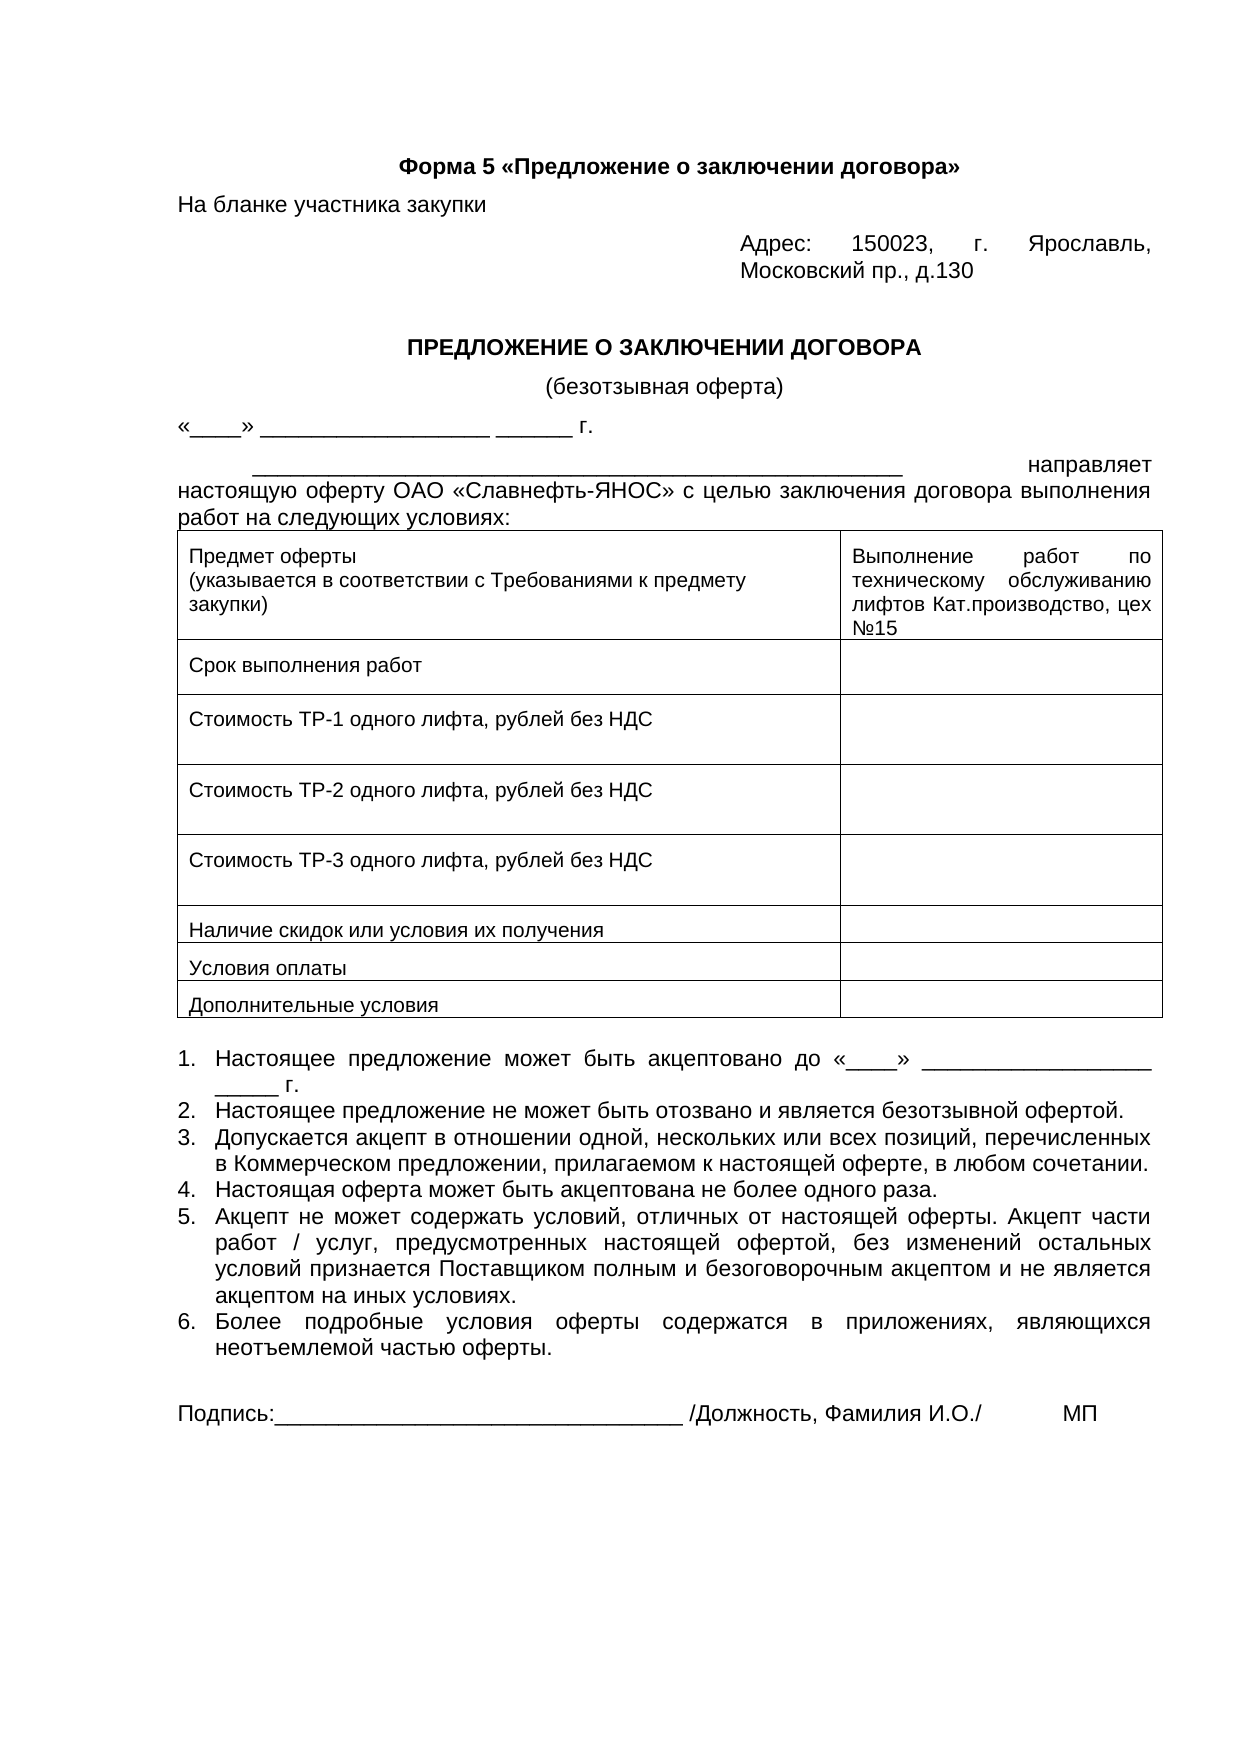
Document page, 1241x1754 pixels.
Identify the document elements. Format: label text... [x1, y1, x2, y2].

list Настоящее предложение может быть акцептовано до «____» __________________ _____ г. [177, 1044, 1152, 1097]
table_cell [841, 640, 1162, 694]
text Адрес: 150023, г. Ярославль, Московский пр., д.130 [740, 230, 1152, 283]
text Подпись:________________________________ /Должность, Фамилия И.О./ МП [177, 1399, 1152, 1426]
text ___________________________________________________ направляет настоящую оферту ОАО «Славнефть-ЯНОС» с целью заключения договора выполнения работ на следующих условиях: [177, 451, 1152, 530]
table_cell [841, 695, 1162, 764]
table_cell Наличие скидок или условия их получения [178, 906, 840, 942]
text (безотзывная оферта) [177, 373, 1152, 399]
text На бланке участника закупки [177, 191, 1152, 218]
list Допускается акцепт в отношении одной, нескольких или всех позиций, перечисленных в Коммерческом предложении, прилагаемом к настоящей оферте, в любом сочетании. [177, 1123, 1152, 1176]
list Акцепт не может содержать условий, отличных от настоящей оферты. Акцепт части работ / услуг, предусмотренных настоящей офертой, без изменений остальных условий признается Поставщиком полным и безоговорочным акцептом и не является акцептом на иных условиях. [177, 1203, 1152, 1308]
table_cell Стоимость ТР-2 одного лифта, рублей без НДС [178, 765, 840, 834]
table_cell Срок выполнения работ [178, 640, 840, 694]
table_header Предмет оферты (указывается в соответствии с Требованиями к предмету закупки) [178, 531, 840, 639]
table_cell Стоимость ТР-3 одного лифта, рублей без НДС [178, 835, 840, 904]
text ПРЕДЛОЖЕНИЕ О ЗАКЛЮЧЕНИИ ДОГОВОРА [177, 334, 1152, 361]
table_cell Дополнительные условия [178, 981, 840, 1017]
table_cell [841, 906, 1162, 942]
list Более подробные условия оферты содержатся в приложениях, являющихся неотъемлемой частью оферты. [177, 1308, 1152, 1361]
table_cell Условия оплаты [178, 943, 840, 979]
list Настоящая оферта может быть акцептована не более одного раза. [177, 1176, 1152, 1203]
table_header Выполнение работ по техническому обслуживанию лифтов Кат.производство, цех №15 [841, 531, 1162, 639]
table_cell [841, 765, 1162, 834]
table_cell Стоимость ТР-1 одного лифта, рублей без НДС [178, 695, 840, 764]
table_cell [841, 943, 1162, 979]
table_cell [841, 981, 1162, 1017]
text Форма 5 «Предложение о заключении договора» [325, 153, 1152, 179]
text «____» __________________ ______ г. [177, 412, 1152, 438]
list Настоящее предложение не может быть отозвано и является безотзывной офертой. [177, 1097, 1152, 1123]
table_cell [841, 835, 1162, 904]
